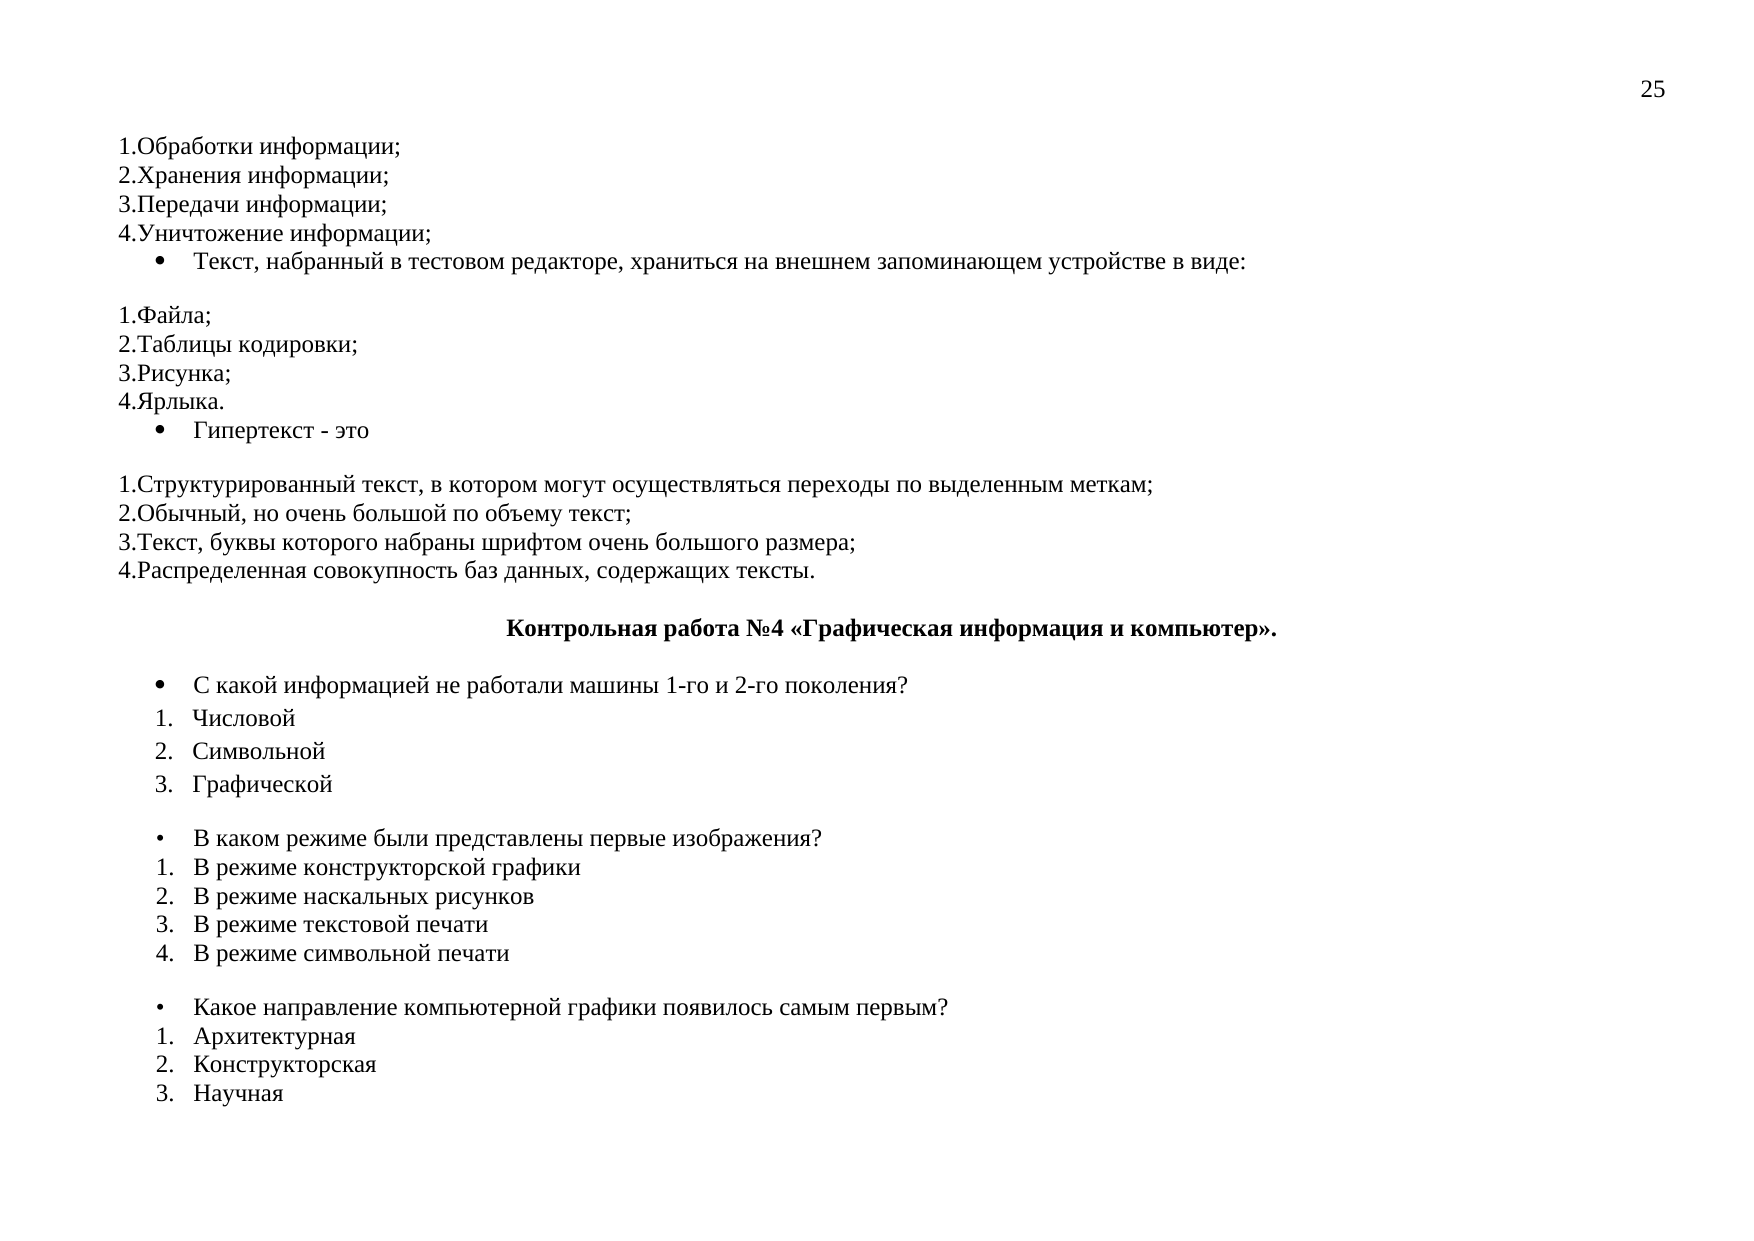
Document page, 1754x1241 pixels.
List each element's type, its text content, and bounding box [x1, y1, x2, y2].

list Какое направление компьютерной графики появилось самым первым? [156, 992, 1665, 1021]
list Гипертекст - это [156, 415, 1665, 444]
text 2.Обычный, но очень большой по объему текст; [118, 498, 1665, 527]
text 3.Текст, буквы которого набраны шрифтом очень большого размера; [118, 527, 1665, 555]
list Научная [156, 1078, 1665, 1107]
list С какой информацией не работали машины 1-го и 2-го поколения? [156, 670, 1665, 699]
list Числовой [154, 703, 1665, 732]
text 1.Файла; [118, 300, 1665, 329]
text 3.Передачи информации; [118, 189, 1665, 218]
text 2.Таблицы кодировки; [118, 329, 1665, 358]
list В режиме конструкторской графики [156, 852, 1665, 881]
list В режиме наскальных рисунков [156, 881, 1665, 909]
text 3.Рисунка; [118, 358, 1665, 386]
list Конструкторская [156, 1049, 1665, 1078]
list Символьной [154, 736, 1665, 765]
text 4.Уничтожение информации; [118, 218, 1665, 246]
list Текст, набранный в тестовом редакторе, храниться на внешнем запоминающем устройстве в виде: [156, 246, 1665, 275]
list В режиме символьной печати [156, 938, 1665, 967]
text 1.Обработки информации; [118, 131, 1665, 160]
text 4.Ярлыка. [118, 386, 1665, 415]
text 1.Структурированный текст, в котором могут осуществляться переходы по выделенным меткам; [118, 469, 1665, 498]
list В режиме текстовой печати [156, 909, 1665, 938]
list В каком режиме были представлены первые изображения? [156, 823, 1665, 852]
text Контрольная работа №4 «Графическая информация и компьютер». [118, 613, 1665, 642]
text 2.Хранения информации; [118, 160, 1665, 189]
list Графической [154, 769, 1665, 798]
list Архитектурная [156, 1021, 1665, 1049]
text 4.Распределенная совокупность баз данных, содержащих тексты. [118, 555, 1665, 584]
